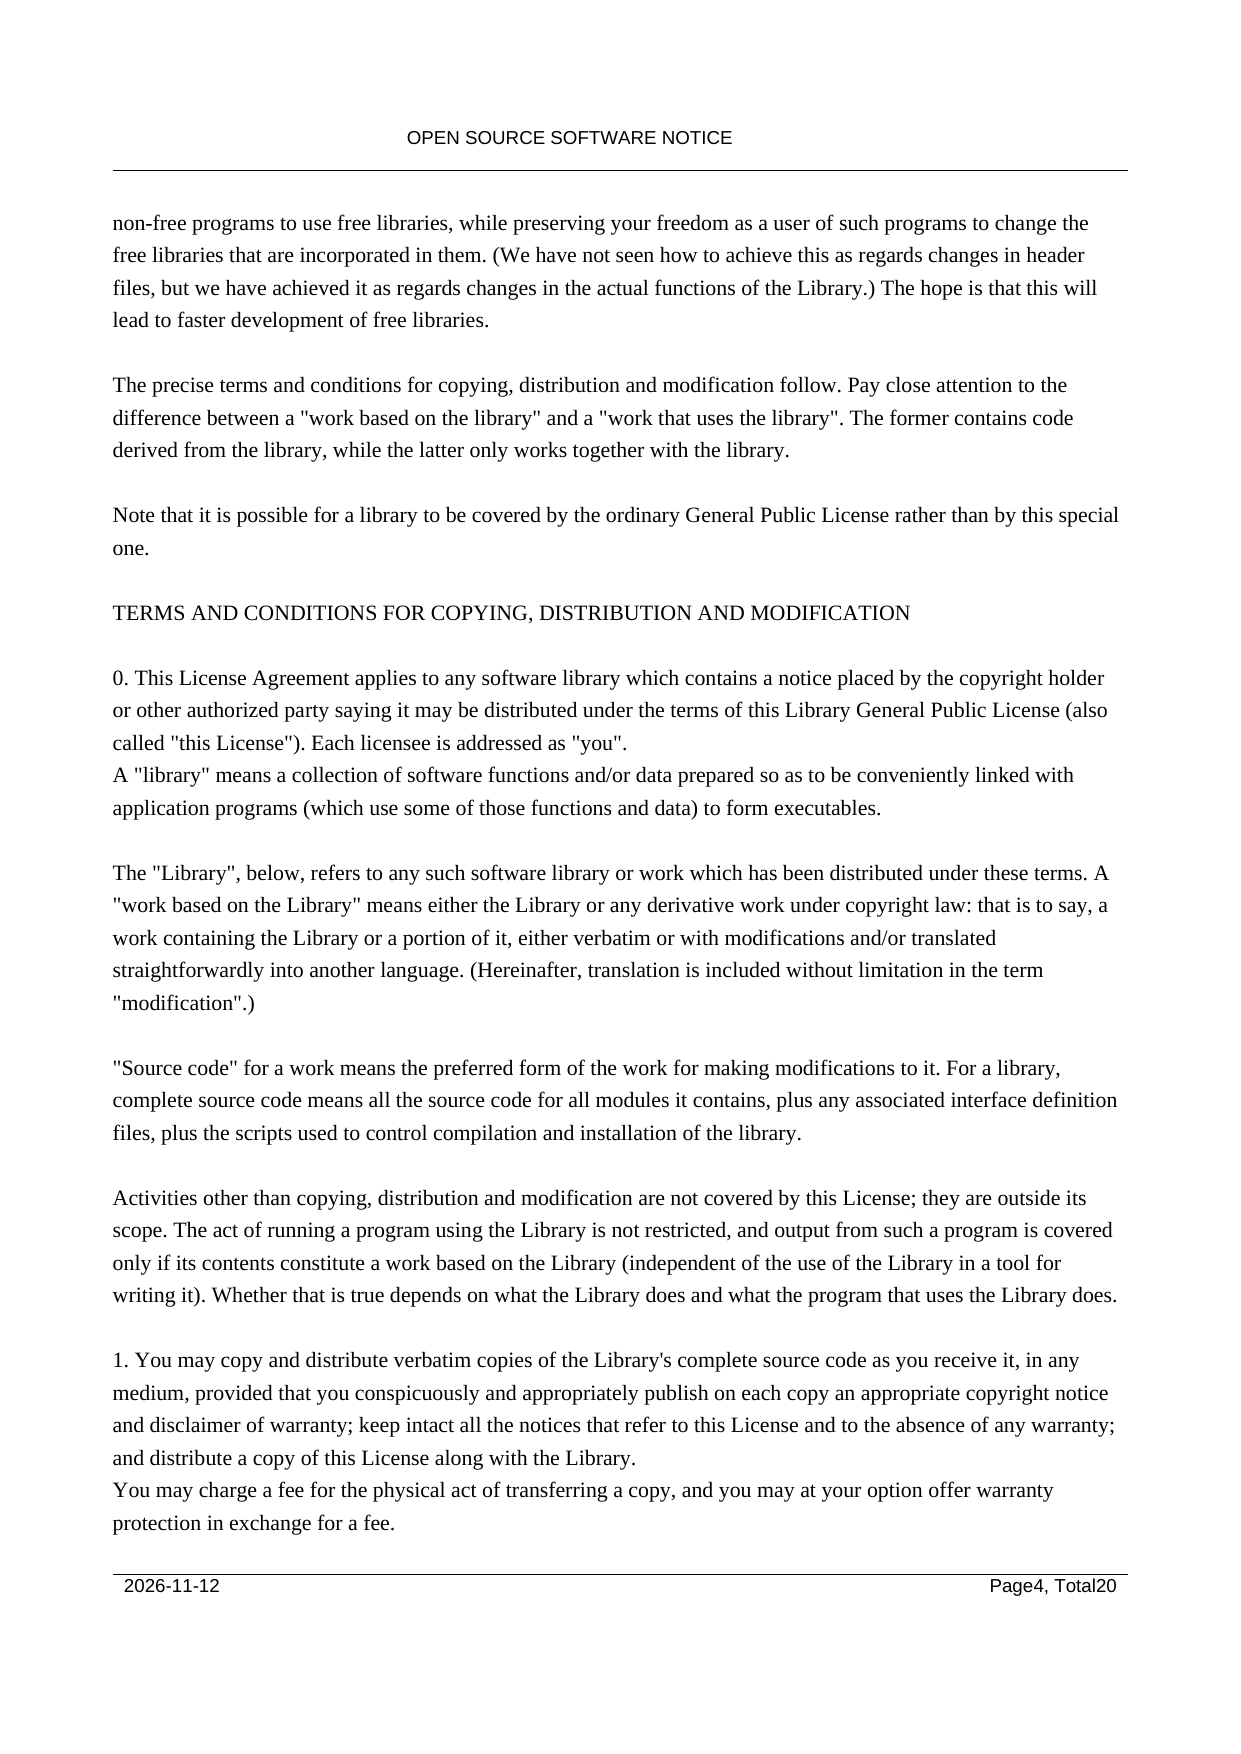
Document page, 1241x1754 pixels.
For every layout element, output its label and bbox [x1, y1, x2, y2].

text [112, 206, 1128, 1539]
